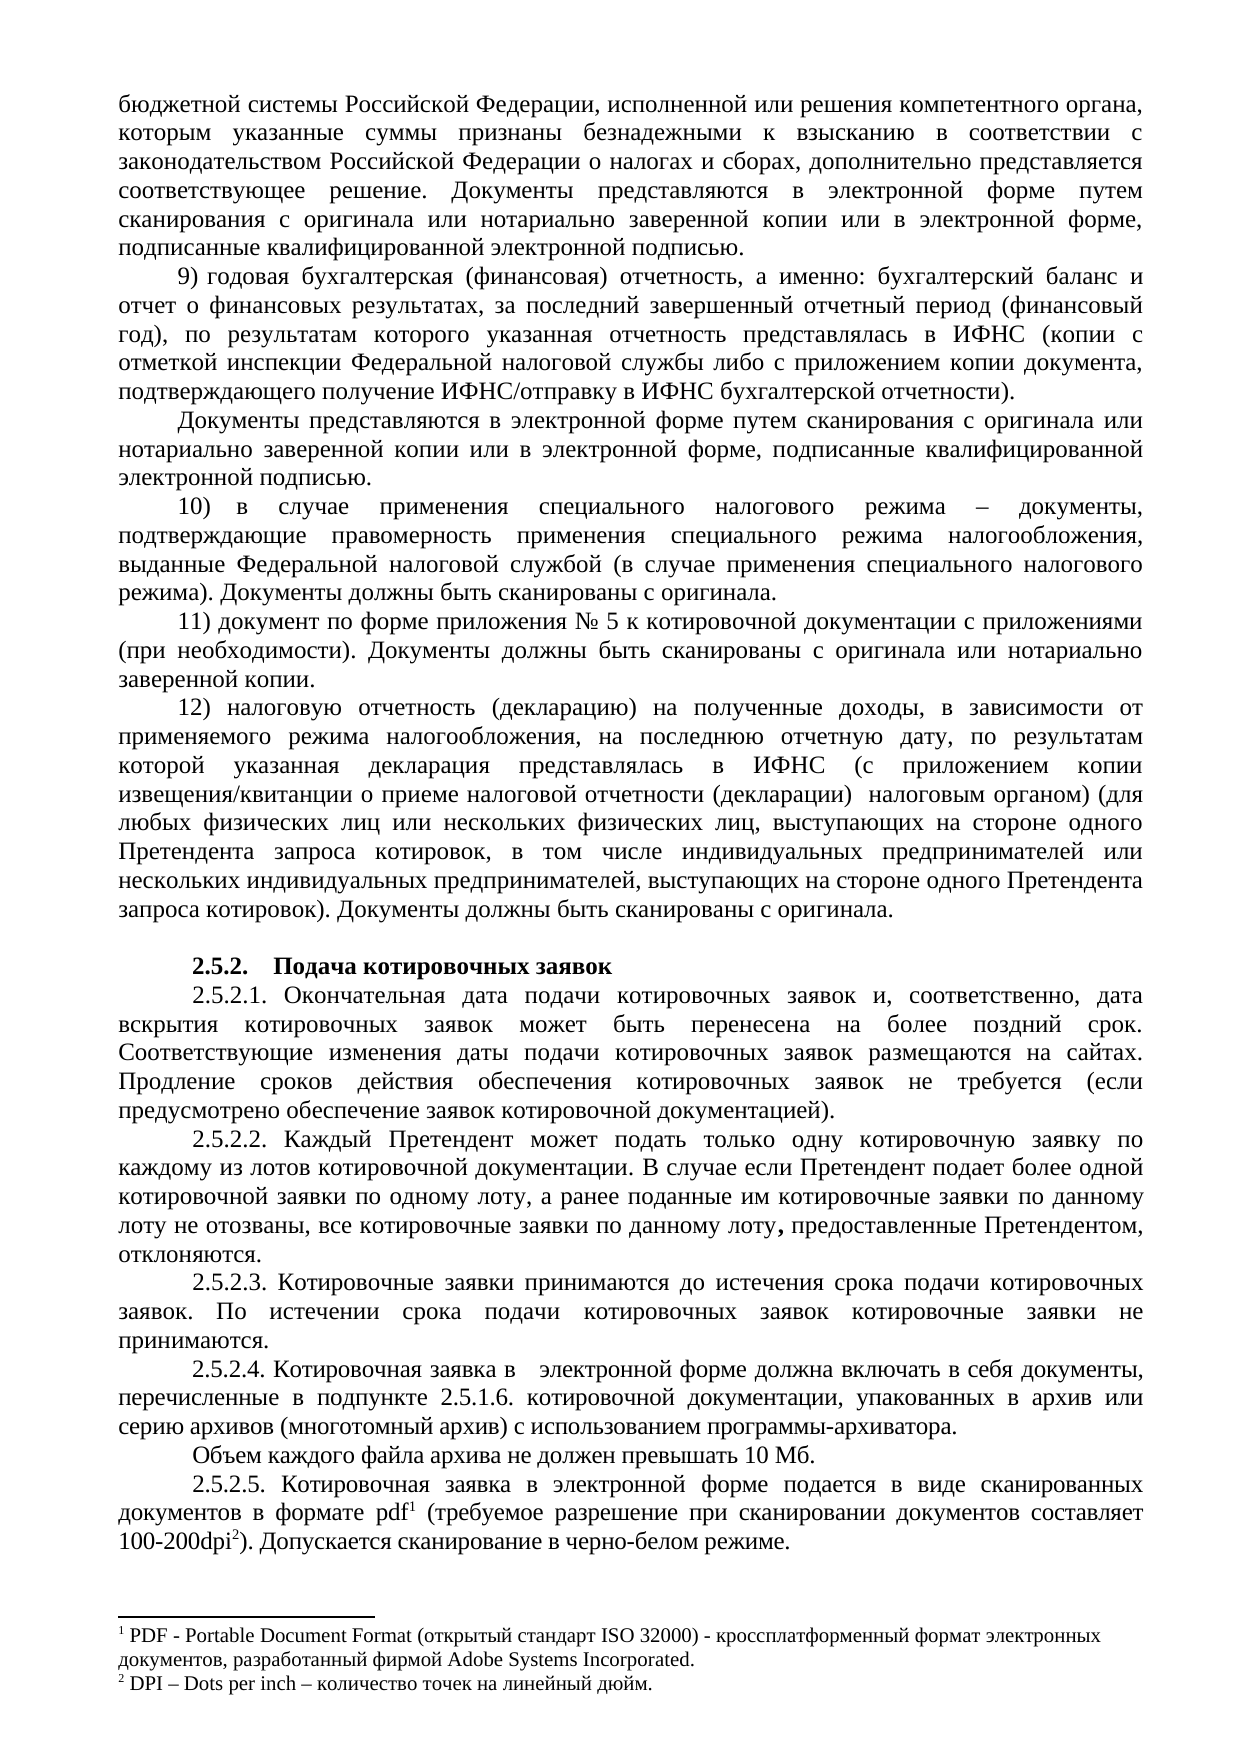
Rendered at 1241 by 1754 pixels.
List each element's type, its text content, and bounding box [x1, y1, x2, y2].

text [118, 89, 1144, 261]
subtitle Подача котировочных заявок [192, 951, 1144, 980]
text Документы представляются в электронной форме путем сканирования с оригинала или нотариально заверенной копии или в электронной форме, подписанные квалифицированной электронной подписью. [118, 405, 1144, 491]
text 2.5.2.5. Котировочная заявка в электронной форме подается в виде сканированных документов в формате pdf (требуемое разрешение при сканировании документов составляет 100-200dpi). Допускается сканирование в черно-белом режиме. [118, 1469, 1144, 1555]
text 12) налоговую отчетность (декларацию) на полученные доходы, в зависимости от применяемого режима налогообложения, на последнюю отчетную дату, по результатам которой указанная декларация представлялась в ИФНС (с приложением копии извещения/квитанции о приеме налоговой отчетности (декларации) налоговым органом) (для любых физических лиц или нескольких физических лиц, выступающих на стороне одного Претендента запроса котировок, в том числе индивидуальных предпринимателей или нескольких индивидуальных предпринимателей, выступающих на стороне одного Претендента запроса котировок). Документы должны быть сканированы с оригинала. [118, 692, 1144, 922]
list в случае применения специального налогового режима – документы, подтверждающие правомерность применения специального режима налогообложения, выданные Федеральной налоговой службой (в случае применения специального налогового режима). Документы должны быть сканированы с оригинала. [118, 491, 1144, 606]
text 2.5.2.1. Окончательная дата подачи котировочных заявок и, соответственно, дата вскрытия котировочных заявок может быть перенесена на более поздний срок. Соответствующие изменения даты подачи котировочных заявок размещаются на сайтах. Продление сроков действия обеспечения котировочных заявок не требуется (если предусмотрено обеспечение заявок котировочной документацией). [118, 980, 1144, 1124]
text 2.5.2.4. Котировочная заявка в электронной форме должна включать в себя документы, перечисленные в подпункте 2.5.1.6. котировочной документации, упакованных в архив или серию архивов (многотомный архив) с использованием программы-архиватора. [118, 1354, 1144, 1440]
list годовая бухгалтерская (финансовая) отчетность, а именно: бухгалтерский баланс и отчет о финансовых результатах, за последний завершенный отчетный период (финансовый год), по результатам которого указанная отчетность представлялась в ИФНС (копии с отметкой инспекции Федеральной налоговой службы либо с приложением копии документа, подтверждающего получение ИФНС/отправку в ИФНС бухгалтерской отчетности). [118, 261, 1144, 405]
text 2.5.2.3. Котировочные заявки принимаются до истечения срока подачи котировочных заявок. По истечении срока подачи котировочных заявок котировочные заявки не принимаются. [118, 1267, 1144, 1354]
text Объем каждого файла архива не должен превышать 10 Мб. [118, 1440, 1144, 1469]
text 11) документ по форме приложения № 5 к котировочной документации с приложениями (при необходимости). Документы должны быть сканированы с оригинала или нотариально заверенной копии. [118, 606, 1144, 692]
text 2.5.2.2. Каждый Претендент может подать только одну котировочную заявку по каждому из лотов котировочной документации. В случае если Претендент подает более одной котировочной заявки по одному лоту, а ранее поданные им котировочные заявки по данному лоту не отозваны, все котировочные заявки по данному лоту, предоставленные Претендентом, отклоняются. [118, 1124, 1144, 1267]
